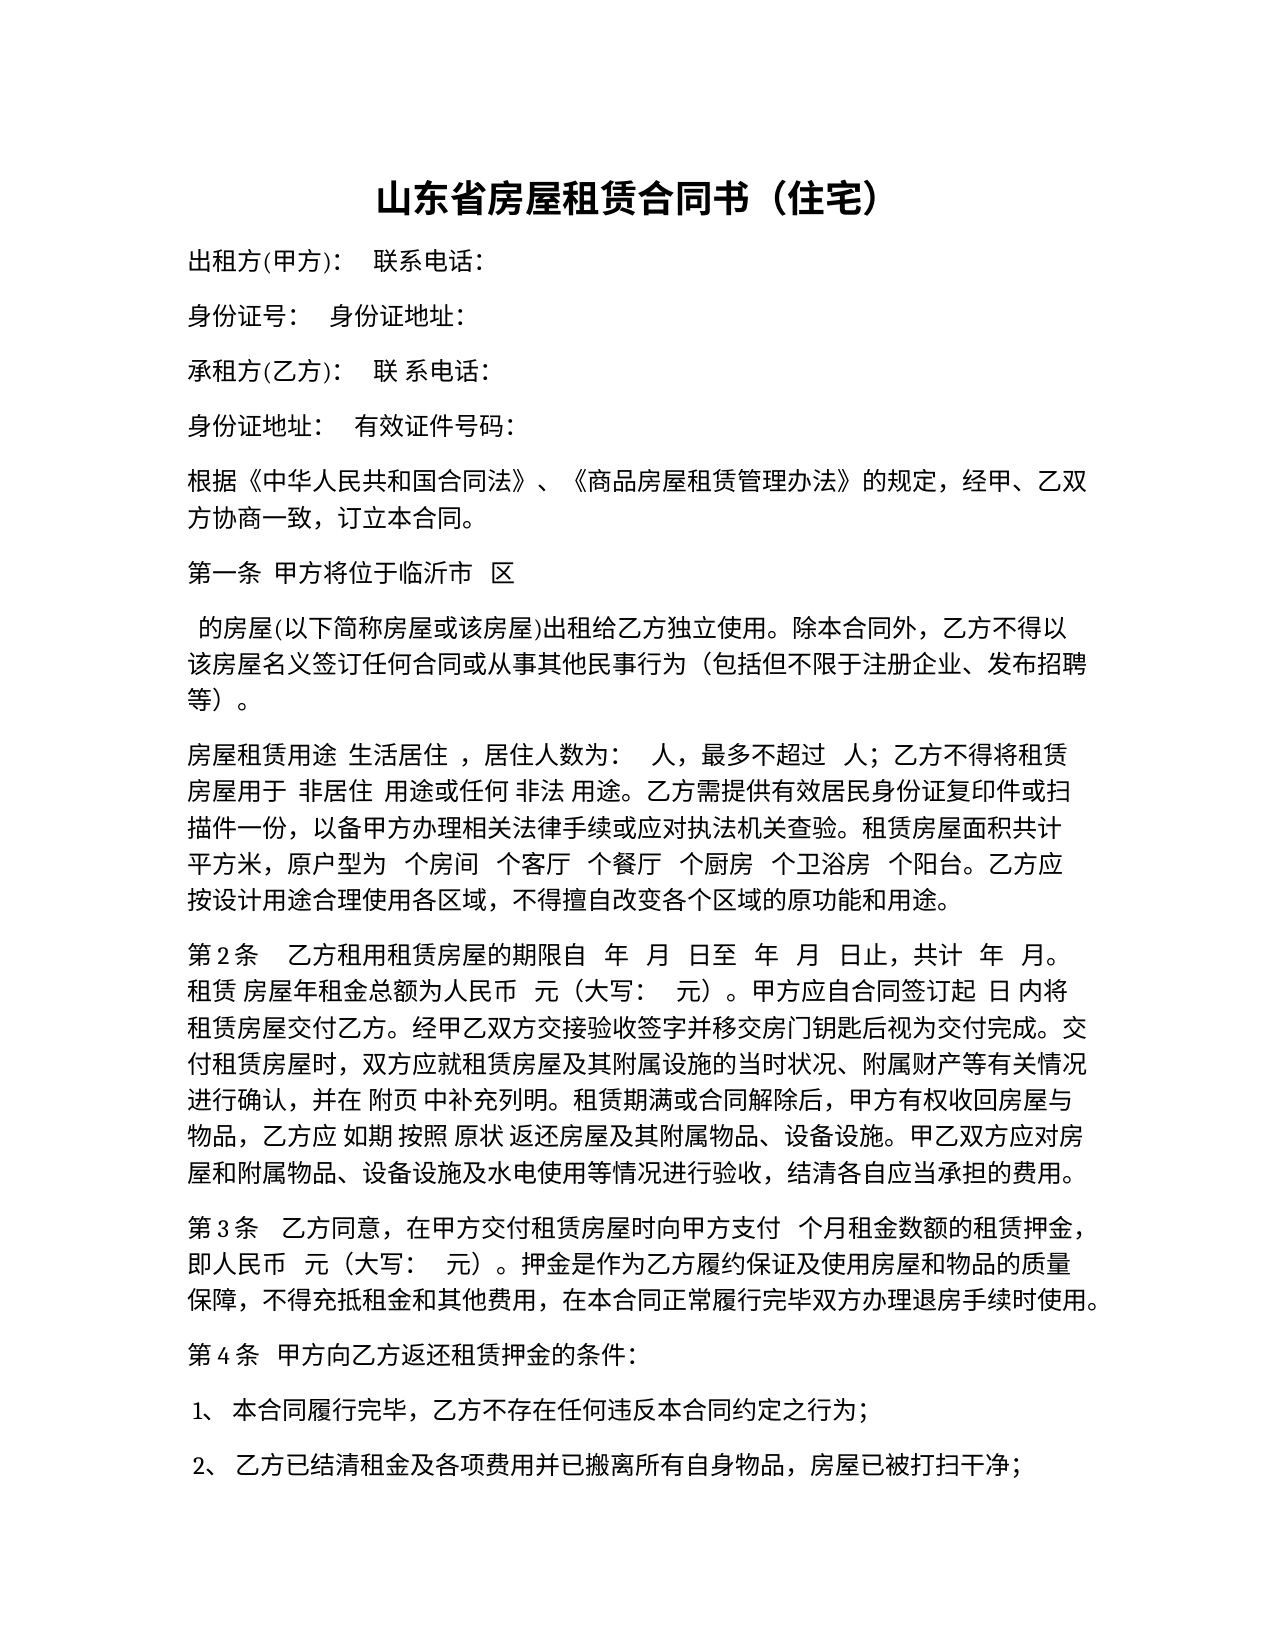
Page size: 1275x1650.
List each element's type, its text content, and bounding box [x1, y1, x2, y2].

text 第一条 甲方将位于临沂市 区 [187, 553, 1087, 589]
text 房屋租赁用途 生活居住 ，居住人数为： 人，最多不超过 人；乙方不得将租赁房屋用于 非居住 用途或任何 非法 用途。乙方需提供有效居民身份证复印件或扫描件一份，以备甲方办理相关法律手续或应对执法机关查验。租赁房屋面积共计 平方米，原户型为 个房间 个客厅 个餐厅 个厨房 个卫浴房 个阳台。乙方应按设计用途合理使用各区域，不得擅自改变各个区域的原功能和用途。 [187, 736, 1087, 917]
text 第4条 甲方向乙方返还租赁押金的条件： [187, 1336, 1087, 1372]
text 1、 本合同履行完毕，乙方不存在任何违反本合同约定之行为； [187, 1391, 1087, 1427]
text 的房屋(以下简称房屋或该房屋)出租给乙方独立使用。除本合同外，乙方不得以该房屋名义签订任何合同或从事其他民事行为（包括但不限于注册企业、发布招聘等）。 [187, 608, 1087, 717]
text 出租方(甲方)： 联系电话： [187, 242, 1087, 278]
text 根据《中华人民共和国合同法》、《商品房屋租赁管理办法》的规定，经甲、乙双方协商一致，订立本合同。 [187, 462, 1087, 534]
text 身份证地址： 有效证件号码： [187, 407, 1087, 443]
text 2、 乙方已结清租金及各项费用并已搬离所有自身物品，房屋已被打扫干净； [187, 1446, 1087, 1482]
text 身份证号： 身份证地址： [187, 297, 1087, 333]
text 第3条 乙方同意，在甲方交付租赁房屋时向甲方支付 个月租金数额的租赁押金，即人民币 元（大写： 元）。押金是作为乙方履约保证及使用房屋和物品的质量保障，不得充抵租金和其他费用，在本合同正常履行完毕双方办理退房手续时使用。 [187, 1208, 1087, 1317]
text 承租方(乙方)： 联 系电话： [187, 352, 1087, 388]
text 第2条 乙方租用租赁房屋的期限自 年 月 日至 年 月 日止，共计 年 月。 租赁 房屋年租金总额为人民币 元（大写： 元）。甲方应自合同签订起 日 内将租赁房屋交付乙方。经甲乙双方交接验收签字并移交房门钥匙后视为交付完成。交付租赁房屋时，双方应就租赁房屋及其附属设施的当时状况、附属财产等有关情况进行确认，并在 附页 中补充列明。租赁期满或合同解除后，甲方有权收回房屋与物品，乙方应 如期 按照 原状 返还房屋及其附属物品、设备设施。甲乙双方应对房屋和附属物品、设备设施及水电使用等情况进行验收，结清各自应当承担的费用。 [187, 936, 1087, 1189]
text 山东省房屋租赁合同书（住宅） [187, 169, 1087, 223]
